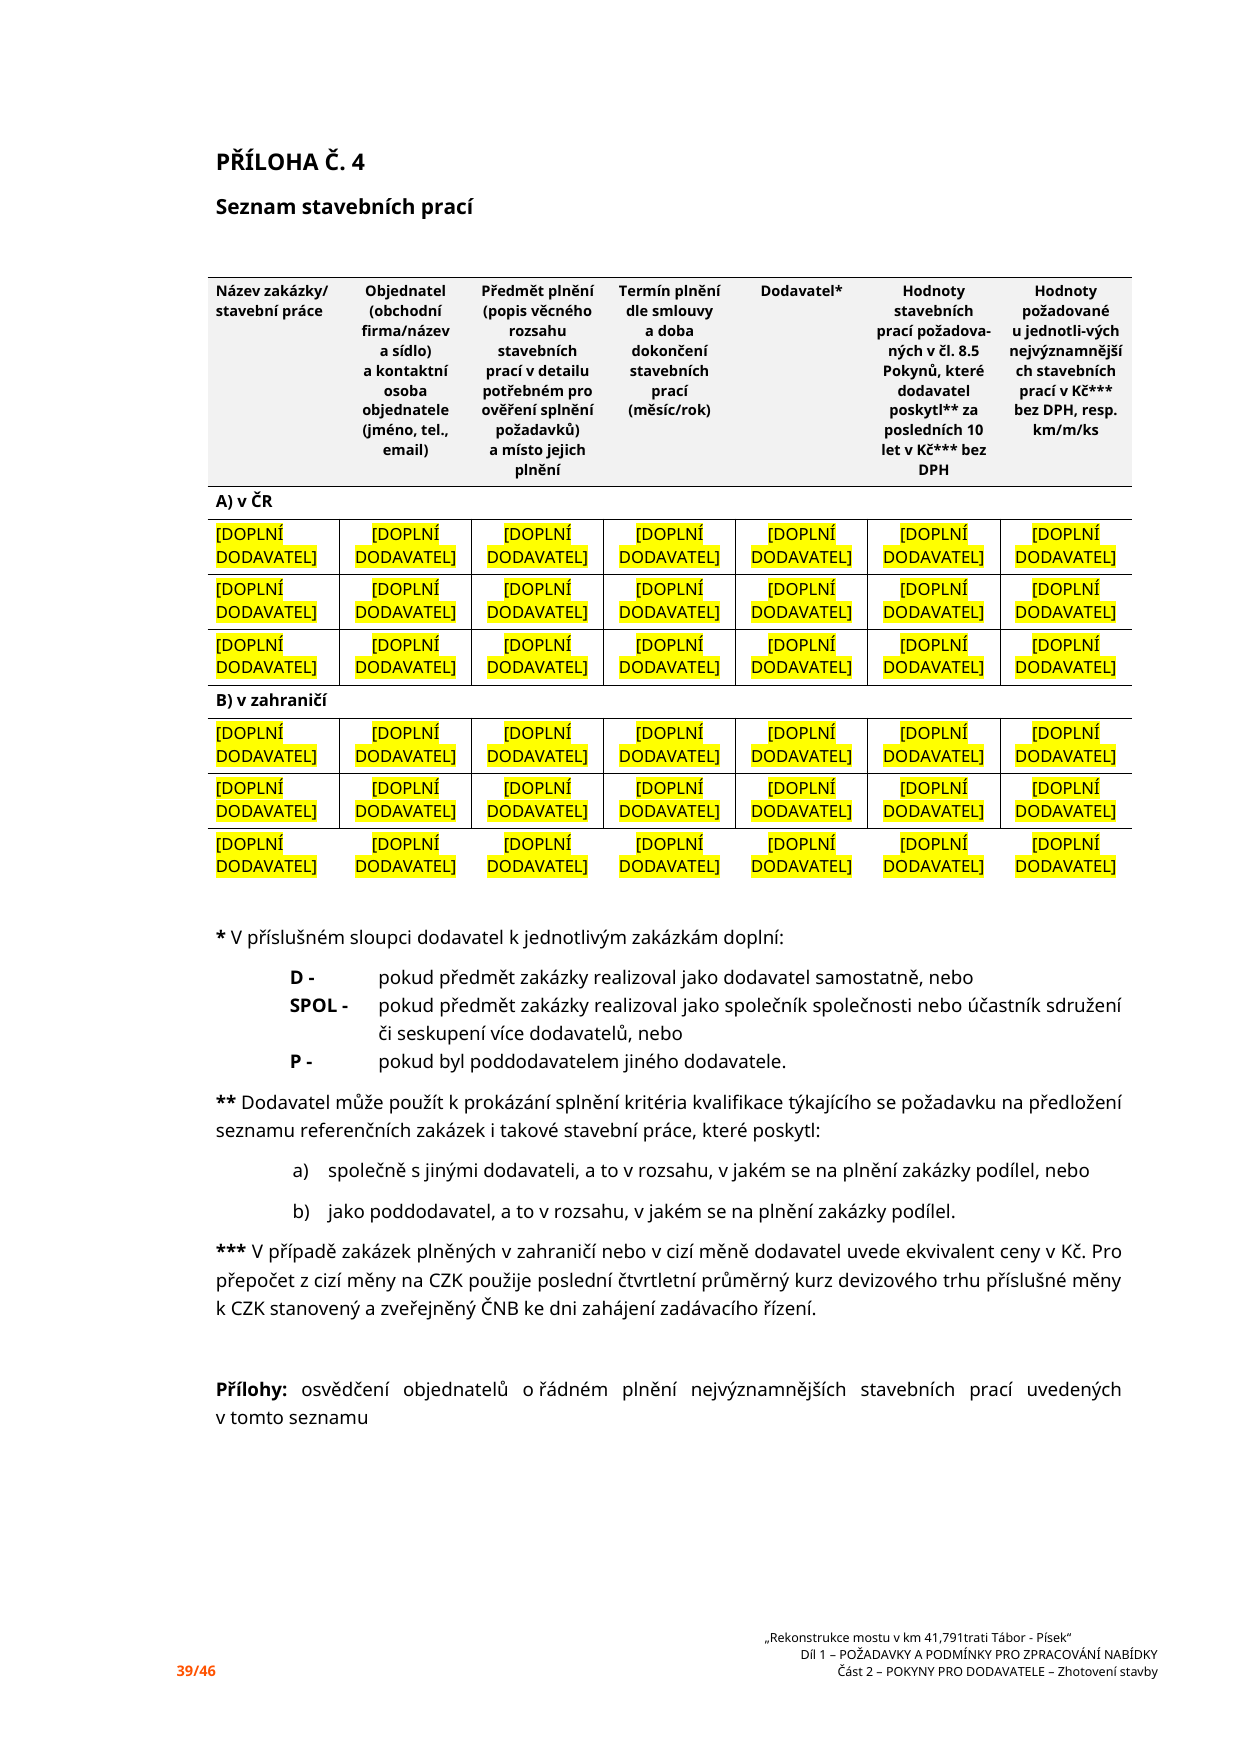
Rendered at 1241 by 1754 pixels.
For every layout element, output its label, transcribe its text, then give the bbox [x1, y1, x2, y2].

table_cell [DOPLNÍ DODAVATEL] [868, 719, 1000, 773]
table_header Termín plnění dle smlouvy a doba dokončení stavebních prací (měsíc/rok) [603, 278, 736, 486]
table_cell [DOPLNÍ DODAVATEL] [1001, 719, 1132, 773]
table_cell [DOPLNÍ DODAVATEL] [604, 774, 735, 828]
table_cell [DOPLNÍ DODAVATEL] [868, 520, 1000, 574]
table_cell [DOPLNÍ DODAVATEL] [1001, 630, 1132, 685]
table_cell [DOPLNÍ DODAVATEL] [340, 774, 471, 828]
table_cell [DOPLNÍ DODAVATEL] [736, 575, 867, 629]
text jako poddodavatel, a to v rozsahu, v jakém se na plnění zakázky podílel. [292, 1198, 1122, 1224]
table_cell [DOPLNÍ DODAVATEL] [604, 630, 735, 685]
table_cell [DOPLNÍ DODAVATEL] [472, 774, 603, 828]
text Přílohy: osvědčení objednatelů o řádném plnění nejvýznamnějších stavebních prací uvedených v tomto seznamu [216, 1376, 1122, 1429]
table_cell [DOPLNÍ DODAVATEL] [208, 630, 339, 685]
table_cell [DOPLNÍ DODAVATEL] [340, 575, 471, 629]
table_cell [DOPLNÍ DODAVATEL] [604, 520, 735, 574]
text P - pokud byl poddodavatelem jiného dodavatele. [289, 1049, 1122, 1074]
text Seznam stavebních prací [216, 192, 1122, 221]
table_cell [DOPLNÍ DODAVATEL] [472, 719, 603, 773]
table_header Název zakázky/ stavební práce [208, 278, 339, 486]
table_cell [DOPLNÍ DODAVATEL] [603, 829, 736, 884]
table_cell A) v ČR [208, 487, 1132, 518]
table_cell [DOPLNÍ DODAVATEL] [868, 630, 1000, 685]
table_cell [DOPLNÍ DODAVATEL] [1000, 829, 1132, 884]
table_cell [DOPLNÍ DODAVATEL] [208, 575, 339, 629]
table_cell [DOPLNÍ DODAVATEL] [1001, 520, 1132, 574]
table_cell [DOPLNÍ DODAVATEL] [340, 520, 471, 574]
table_cell [DOPLNÍ DODAVATEL] [868, 774, 1000, 828]
table_cell [DOPLNÍ DODAVATEL] [208, 719, 339, 773]
table_cell [DOPLNÍ DODAVATEL] [339, 829, 471, 884]
table_header Předmět plnění (popis věcného rozsahu stavebních prací v detailu potřebném pro ověření splnění požadavků) a místo jejich plnění [471, 278, 603, 486]
table_cell [DOPLNÍ DODAVATEL] [736, 630, 867, 685]
table_cell [DOPLNÍ DODAVATEL] [604, 719, 735, 773]
table_cell [DOPLNÍ DODAVATEL] [736, 520, 867, 574]
table_cell [DOPLNÍ DODAVATEL] [471, 829, 603, 884]
table_cell B) v zahraničí [208, 686, 1132, 717]
table_header Objednatel (obchodní firma/název a sídlo) a kontaktní osoba objednatele (jméno, tel., email) [339, 278, 471, 486]
table_cell [DOPLNÍ DODAVATEL] [736, 829, 868, 884]
table_header Dodavatel* [736, 278, 868, 486]
table_cell [DOPLNÍ DODAVATEL] [472, 520, 603, 574]
table_cell [DOPLNÍ DODAVATEL] [340, 719, 471, 773]
table_cell [DOPLNÍ DODAVATEL] [868, 575, 1000, 629]
table_cell [DOPLNÍ DODAVATEL] [1001, 575, 1132, 629]
text SPOL - pokud předmět zakázky realizoval jako společník společnosti nebo účastník sdružení či seskupení více dodavatelů, nebo [289, 993, 1122, 1046]
table_cell [DOPLNÍ DODAVATEL] [208, 520, 339, 574]
text D - pokud předmět zakázky realizoval jako dodavatel samostatně, nebo [289, 965, 1122, 990]
table_cell [DOPLNÍ DODAVATEL] [1001, 774, 1132, 828]
table_cell [DOPLNÍ DODAVATEL] [472, 575, 603, 629]
text Příloha č. 4 [216, 146, 1122, 177]
table_cell [DOPLNÍ DODAVATEL] [868, 829, 1000, 884]
text *** V případě zakázek plněných v zahraničí nebo v cizí měně dodavatel uvede ekvivalent ceny v Kč. Pro přepočet z cizí měny na CZK použije poslední čtvrtletní průměrný kurz devizového trhu příslušné měny k CZK stanovený a zveřejněný ČNB ke dni zahájení zadávacího řízení. [216, 1239, 1122, 1320]
table_cell [DOPLNÍ DODAVATEL] [208, 829, 339, 884]
table_header Hodnoty požadované u jednotli-vých nejvýznamnějších stavebních prací v Kč*** bez DPH, resp. km/m/ks [1000, 278, 1132, 486]
text * V příslušném sloupci dodavatel k jednotlivým zakázkám doplní: [216, 924, 1122, 950]
table_header Hodnoty stavebních prací požadova- ných v čl. 8.5 Pokynů, které dodavatel poskytl** za posledních 10 let v Kč*** bez DPH [868, 278, 1000, 486]
table_cell [DOPLNÍ DODAVATEL] [604, 575, 735, 629]
text ** Dodavatel může použít k prokázání splnění kritéria kvalifikace týkajícího se požadavku na předložení seznamu referenčních zakázek i takové stavební práce, které poskytl: [216, 1089, 1122, 1143]
table_cell [DOPLNÍ DODAVATEL] [472, 630, 603, 685]
table_cell [DOPLNÍ DODAVATEL] [736, 719, 867, 773]
list společně s jinými dodavateli, a to v rozsahu, v jakém se na plnění zakázky podílel, nebo [292, 1158, 1122, 1183]
table_cell [DOPLNÍ DODAVATEL] [208, 774, 339, 828]
table_cell [DOPLNÍ DODAVATEL] [340, 630, 471, 685]
table_cell [DOPLNÍ DODAVATEL] [736, 774, 867, 828]
